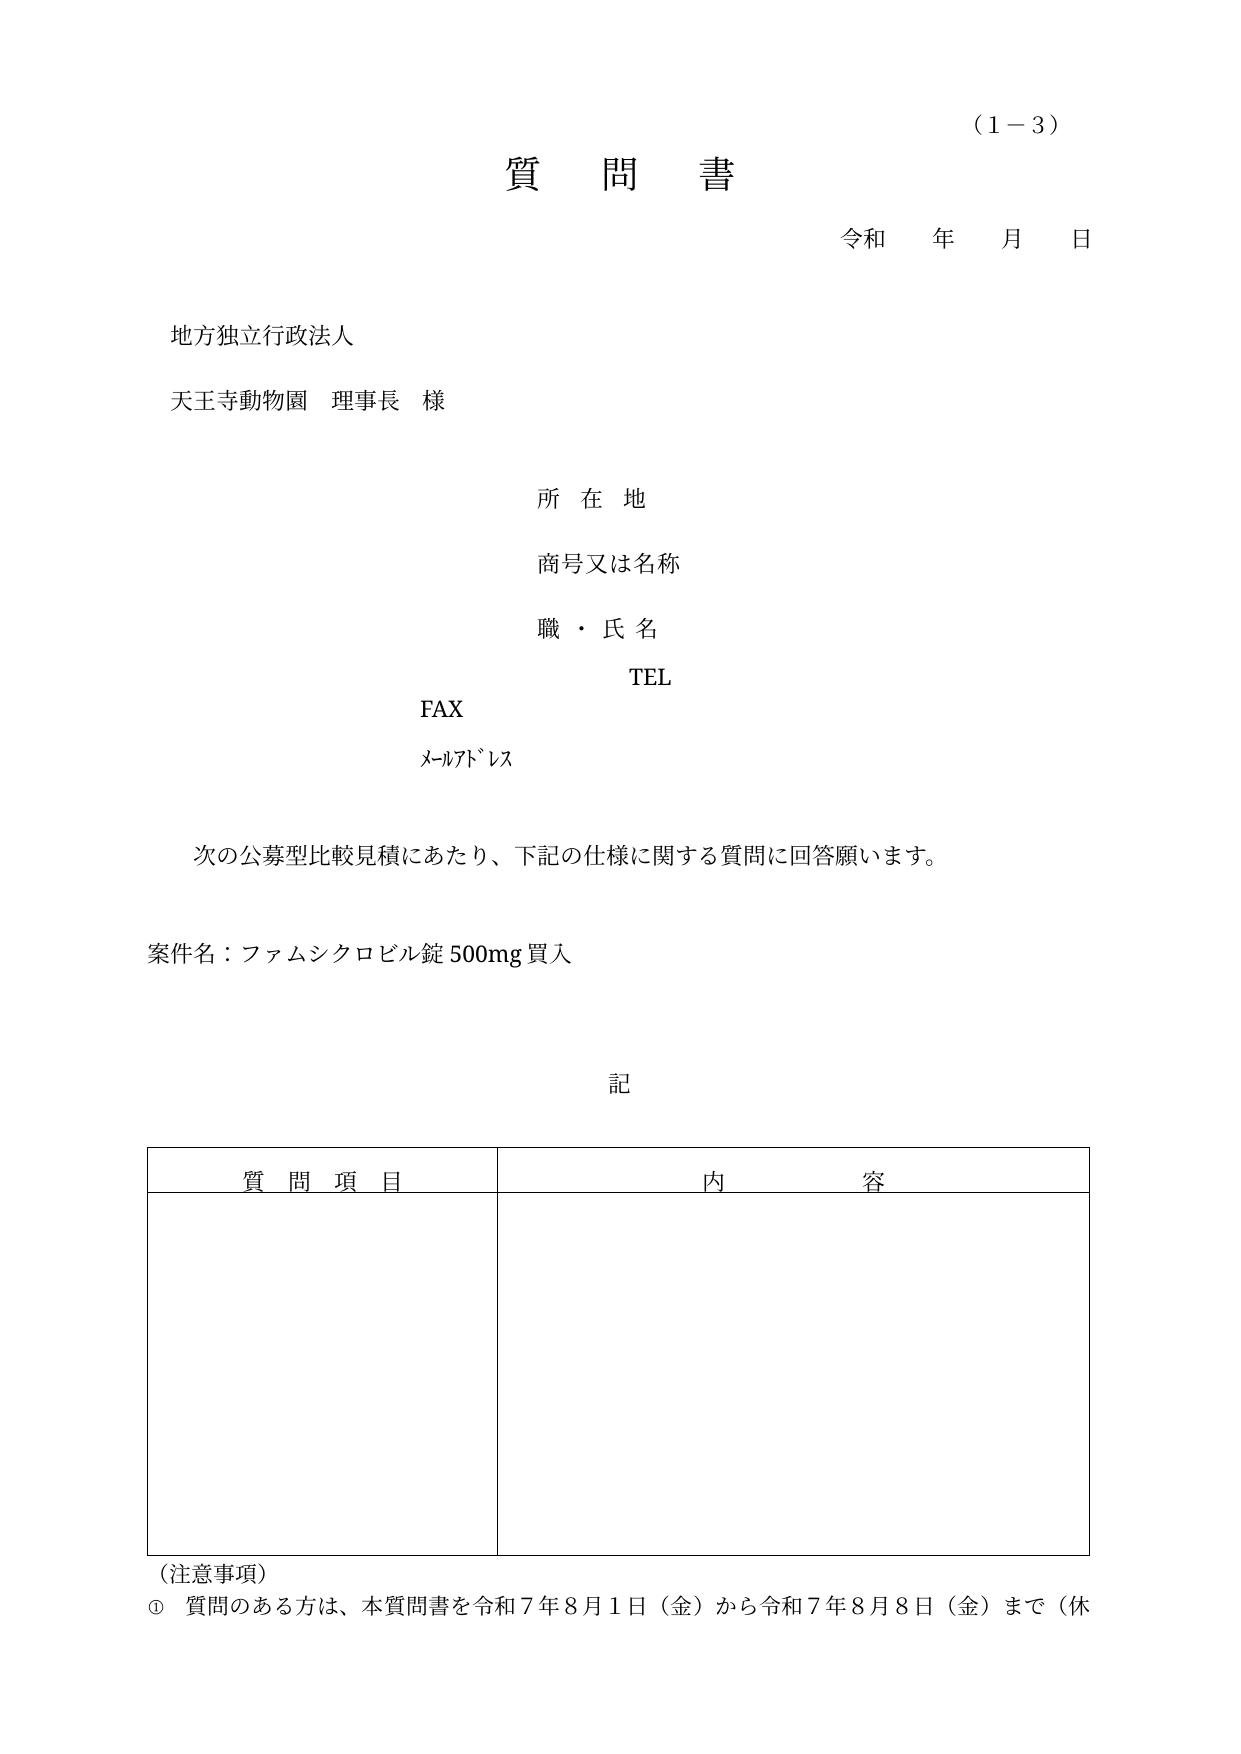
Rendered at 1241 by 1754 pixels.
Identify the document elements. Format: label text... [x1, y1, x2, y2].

text 令和 年 月 日 [148, 205, 1092, 270]
text 質問書 [148, 140, 1092, 205]
text 地方独立行政法人 [148, 302, 1092, 367]
table_header 内 容 [498, 1148, 1089, 1192]
text FAX [148, 692, 1092, 725]
text TEL [148, 660, 1092, 692]
subtitle 記 [148, 1050, 1092, 1115]
text 職・氏名 [148, 595, 1092, 660]
list 案件名：ファムシクロビル錠500mg買入 [148, 920, 1080, 985]
text 次の公募型比較見積にあたり、下記の仕様に関する質問に回答願います。 [148, 822, 1092, 887]
table_header 質 問 項 目 [148, 1148, 497, 1192]
text ﾒｰﾙｱﾄﾞﾚｽ [148, 725, 1092, 790]
text 所在地 [148, 465, 1092, 530]
text 商号又は名称 [148, 530, 1092, 595]
text 天王寺動物園 理事長 様 [148, 367, 1092, 432]
table_cell [498, 1193, 1089, 1555]
text （注意事項） [148, 1556, 1092, 1589]
text （１－３） [148, 107, 1071, 140]
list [148, 1589, 1092, 1621]
table_cell [148, 1193, 497, 1555]
